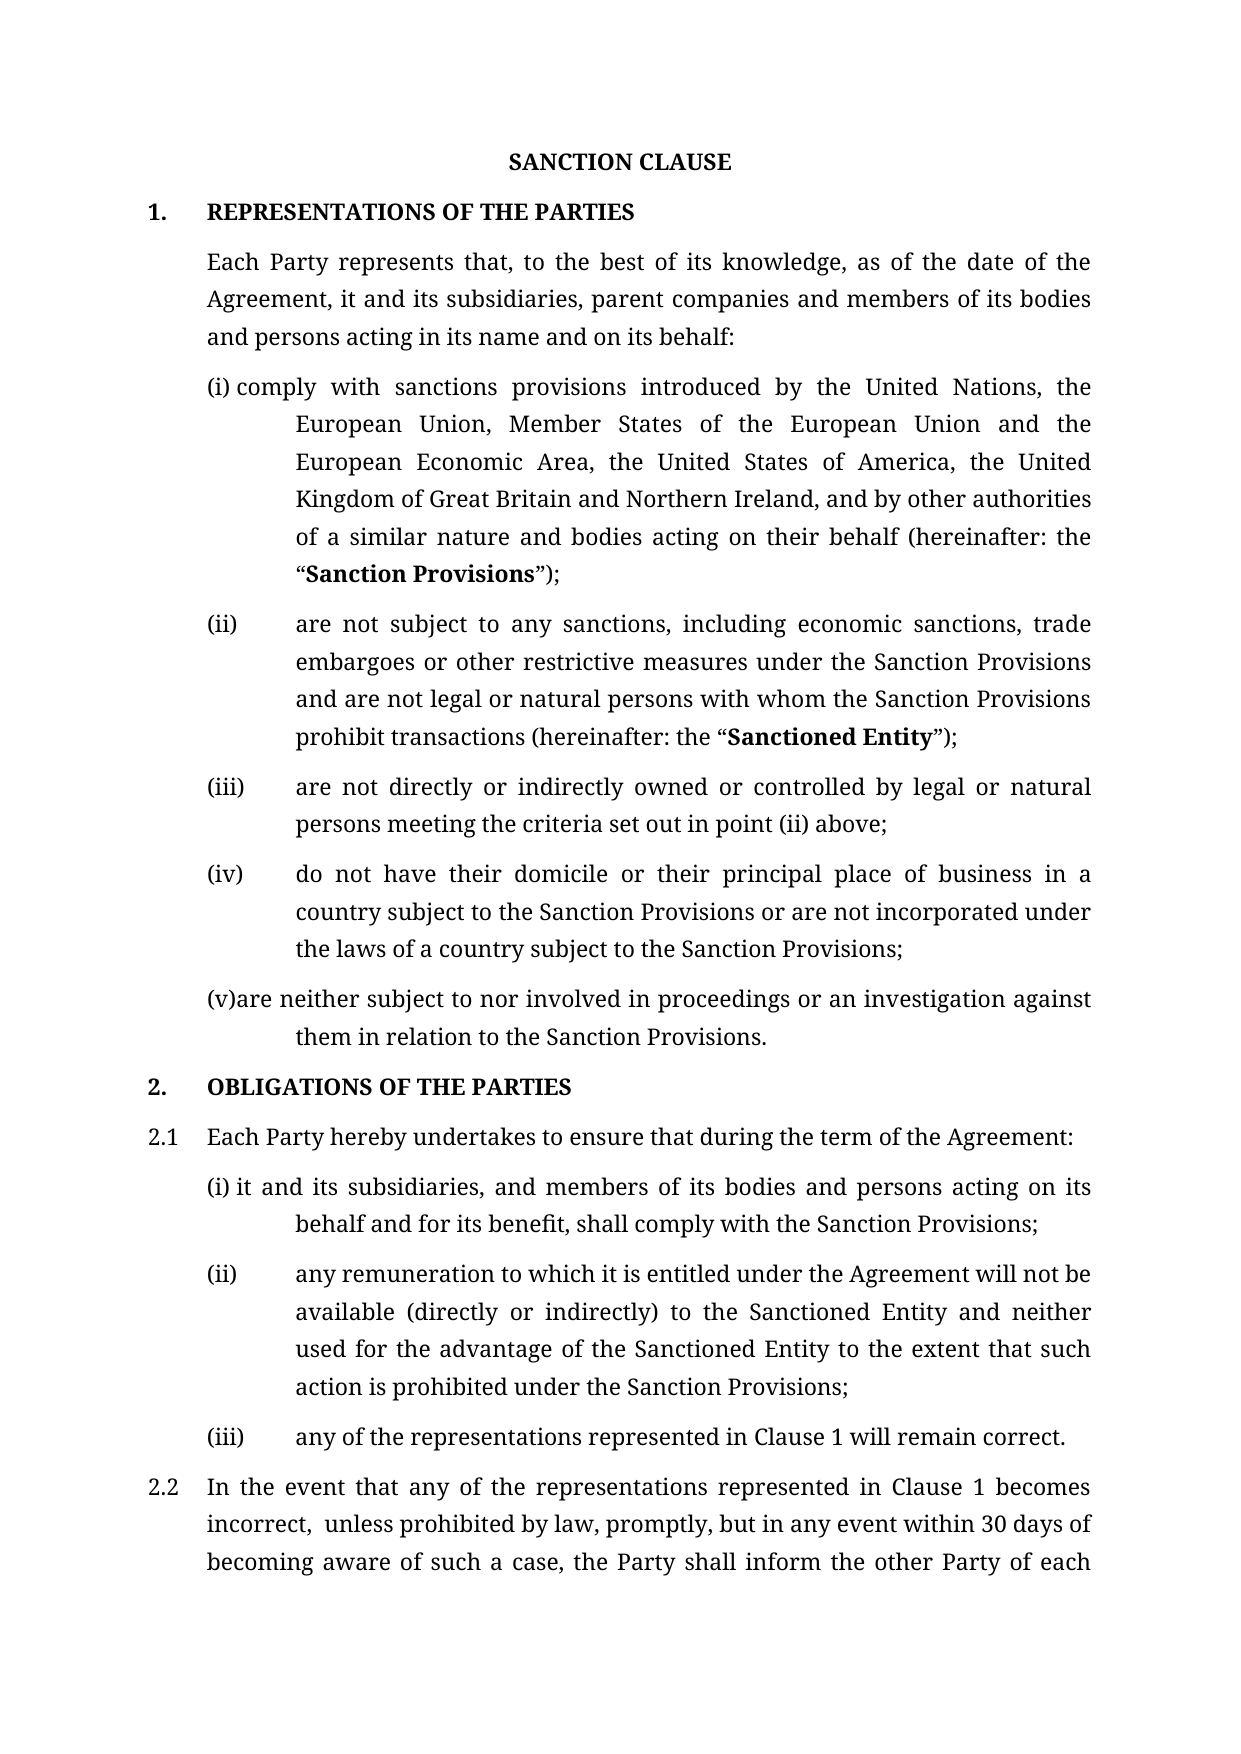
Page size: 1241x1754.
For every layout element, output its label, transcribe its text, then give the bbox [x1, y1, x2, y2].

list comply with sanctions provisions introduced by the United Nations, the European Union, Member States of the European Union and the European Economic Area, the United States of America, the United Kingdom of Great Britain and Northern Ireland, and by other authorities of a similar nature and bodies acting on their behalf (hereinafter: the “Sanction Provisions”); [207, 370, 1093, 589]
list any remuneration to which it is entitled under the Agreement will not be available (directly or indirectly) to the Sanctioned Entity and neither used for the advantage of the Sanctioned Entity to the extent that such action is prohibited under the Sanction Provisions; [207, 1258, 1093, 1402]
text REPRESENTATIONS OF THE PARTIES [148, 195, 1093, 227]
text ObligationS OF THE PARTIES [148, 1070, 1093, 1102]
text Sanction Clause [148, 145, 1093, 177]
list any of the representations represented in Clause 1 will remain correct. [207, 1420, 1093, 1452]
list are not directly or indirectly owned or controlled by legal or natural persons meeting the criteria set out in point (ii) above; [207, 770, 1093, 839]
list do not have their domicile or their principal place of business in a country subject to the Sanction Provisions or are not incorporated under the laws of a country subject to the Sanction Provisions; [207, 858, 1093, 964]
list are not subject to any sanctions, including economic sanctions, trade embargoes or other restrictive measures under the Sanction Provisions and are not legal or natural persons with whom the Sanction Provisions prohibit transactions (hereinafter: the “Sanctioned Entity”); [207, 608, 1093, 752]
list Each Party represents that, to the best of its knowledge, as of the date of the Agreement, it and its subsidiaries, parent companies and members of its bodies and persons acting in its name and on its behalf: [207, 245, 1093, 352]
list it and its subsidiaries, and members of its bodies and persons acting on its behalf and for its benefit, shall comply with the Sanction Provisions; [207, 1170, 1093, 1239]
list are neither subject to nor involved in proceedings or an investigation against them in relation to the Sanction Provisions. [207, 983, 1093, 1052]
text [148, 1470, 1093, 1577]
text Each Party hereby undertakes to ensure that during the term of the Agreement: [148, 1120, 1093, 1152]
